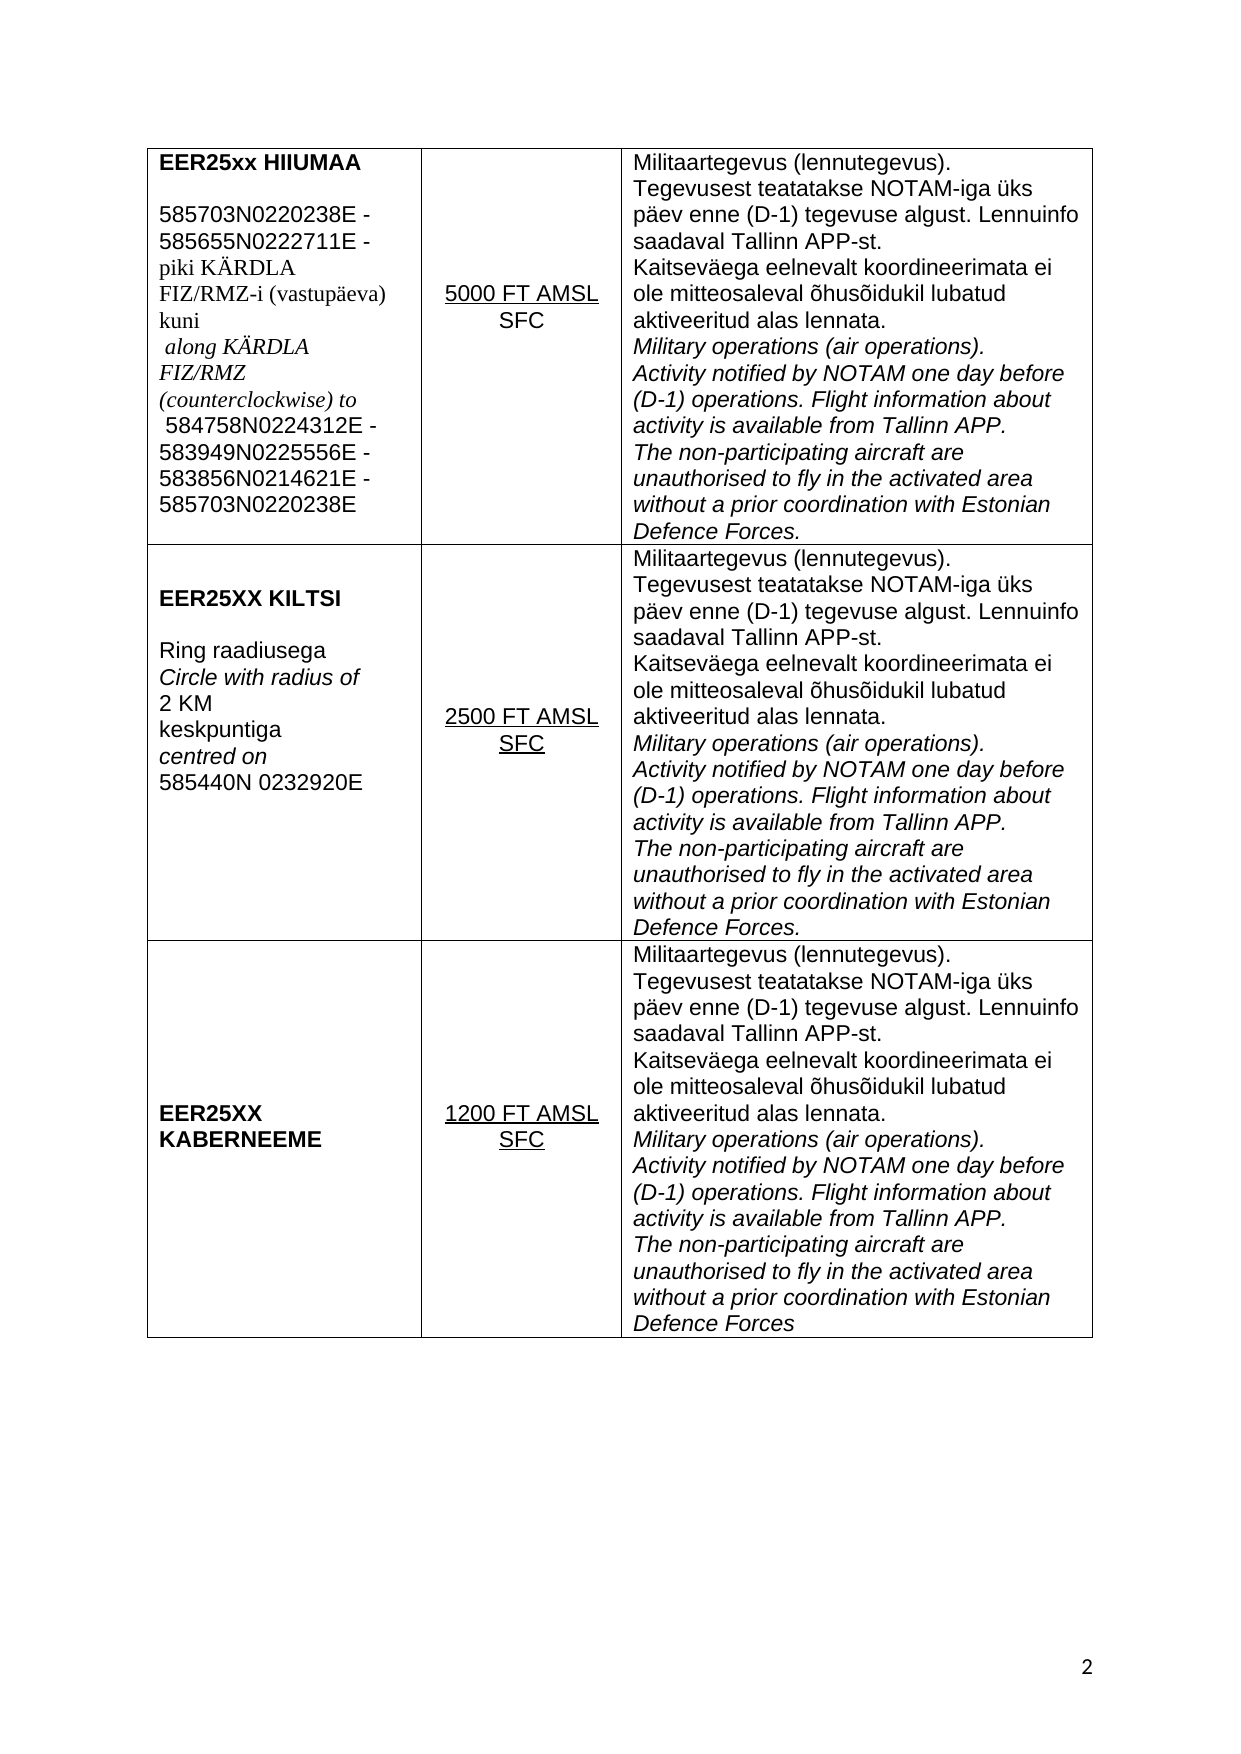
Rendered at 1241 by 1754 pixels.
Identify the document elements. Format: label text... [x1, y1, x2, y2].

table_cell 2500 FT AMSL SFC [422, 545, 621, 940]
table_cell 1200 FT AMSL SFC [422, 941, 621, 1337]
table_cell EER25xx HIIUMAA 585703N0220238E - 585655N0222711E - piki KÄRDLA FIZ/RMZ-i (vastupäeva) kuni along KÄRDLA FIZ/RMZ (counterclockwise) to 584758N0224312E - 583949N0225556E - 583856N0214621E - 585703N0220238E [148, 149, 421, 544]
table_cell Militaartegevus (lennutegevus). Tegevusest teatatakse NOTAM-iga üks päev enne (D-1) tegevuse algust. Lennuinfo saadaval Tallinn APP-st. Kaitseväega eelnevalt koordineerimata ei ole mitteosaleval õhusõidukil lubatud aktiveeritud alas lennata. Military operations (air operations). Activity notified by NOTAM one day before (D-1) operations. Flight information about activity is available from Tallinn APP. The non-participating aircraft are unauthorised to fly in the activated area without a prior coordination with Estonian Defence Forces [622, 941, 1092, 1337]
table_cell 5000 FT AMSL SFC [422, 149, 621, 544]
table_cell EER25XX KILTSI Ring raadiusega Circle with radius of 2 KM keskpuntiga centred on 585440N 0232920E [148, 545, 421, 940]
table_cell Militaartegevus (lennutegevus). Tegevusest teatatakse NOTAM-iga üks päev enne (D-1) tegevuse algust. Lennuinfo saadaval Tallinn APP-st. Kaitseväega eelnevalt koordineerimata ei ole mitteosaleval õhusõidukil lubatud aktiveeritud alas lennata. Military operations (air operations). Activity notified by NOTAM one day before (D-1) operations. Flight information about activity is available from Tallinn APP. The non-participating aircraft are unauthorised to fly in the activated area without a prior coordination with Estonian Defence Forces. [622, 545, 1092, 940]
table_cell Militaartegevus (lennutegevus). Tegevusest teatatakse NOTAM-iga üks päev enne (D-1) tegevuse algust. Lennuinfo saadaval Tallinn APP-st. Kaitseväega eelnevalt koordineerimata ei ole mitteosaleval õhusõidukil lubatud aktiveeritud alas lennata. Military operations (air operations). Activity notified by NOTAM one day before (D-1) operations. Flight information about activity is available from Tallinn APP. The non-participating aircraft are unauthorised to fly in the activated area without a prior coordination with Estonian Defence Forces. [622, 149, 1092, 544]
table_cell EER25XX KABERNEEME [148, 941, 421, 1337]
